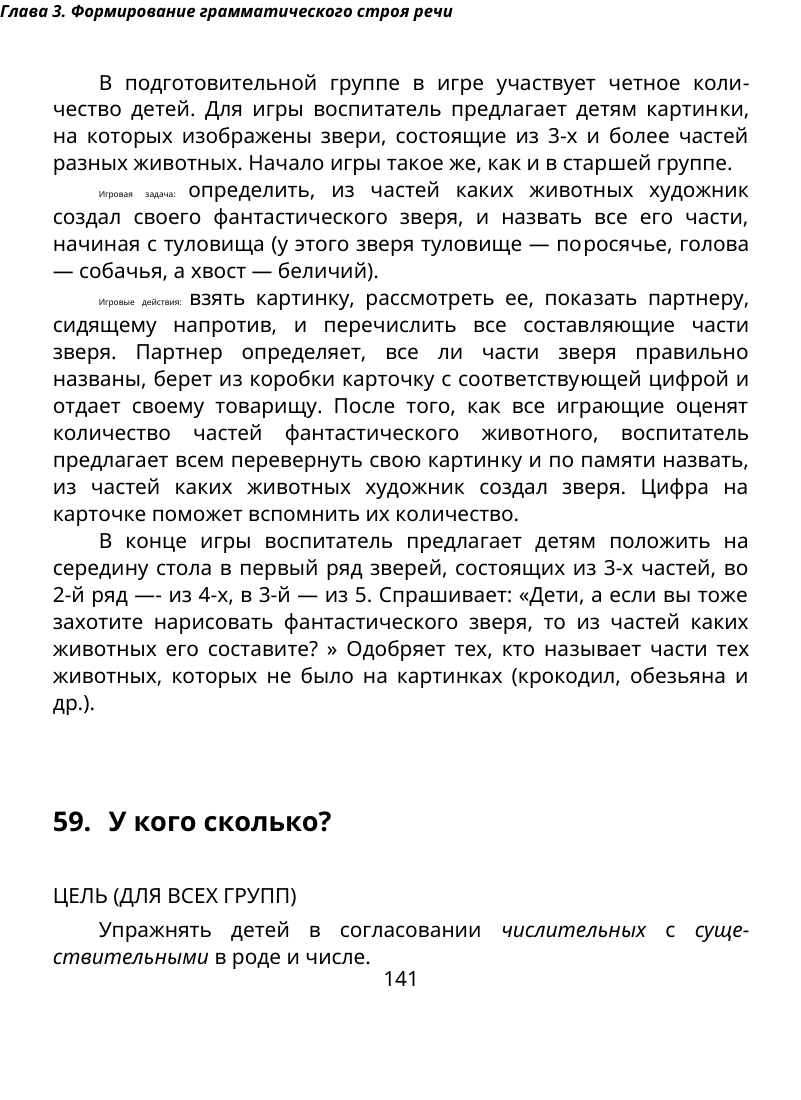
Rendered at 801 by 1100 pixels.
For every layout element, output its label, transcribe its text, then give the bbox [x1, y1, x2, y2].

list У кого сколько? [53, 809, 749, 837]
text Упражнять детей в согласовании числительных с существительными в роде и числе. [53, 915, 749, 970]
text Игровые действия: взять картинку, рассмотреть ее, показать партнеру, сидящему напротив, и перечислить все составляющие части зверя. Партнер определяет, все ли части зверя правильно названы, берет из коробки карточку с соответствующей цифрой и отдает своему товарищу. После того, как все играющие оценят количество частей фантастического животного, воспитатель предлагает всем перевернуть свою картинку и по памяти назвать, из частей каких животных художник создал зверя. Цифра на карточке поможет вспомнить их количество. [53, 284, 749, 527]
text В конце игры воспитатель предлагает детям положить на середину стола в первый ряд зверей, состоящих из 3-х частей, во 2-й ряд —- из 4-х, в 3-й — из 5. Спрашивает: «Дети, а если вы тоже захотите нарисовать фантастического зверя, то из частей каких животных его составите? » Одобряет тех, кто называет части тех животных, которых не было на картинках (крокодил, обезьяна и др.). [53, 527, 749, 716]
text 141 [53, 970, 749, 991]
text В подготовительной группе в игре участвует четное количество детей. Для игры воспитатель предлагает детям картинки, на которых изображены звери, состоящие из 3-х и более частей разных животных. Начало игры такое же, как и в старшей группе. [53, 68, 749, 176]
text ЦЕЛЬ (ДЛЯ ВСЕХ ГРУПП) [53, 887, 749, 908]
text Игровая задача: определить, из частей каких животных художник создал своего фантастического зверя, и назвать все его части, начиная с туловища (у этого зверя туловище — поросячье, голова — собачья, а хвост — беличий). [53, 176, 749, 284]
